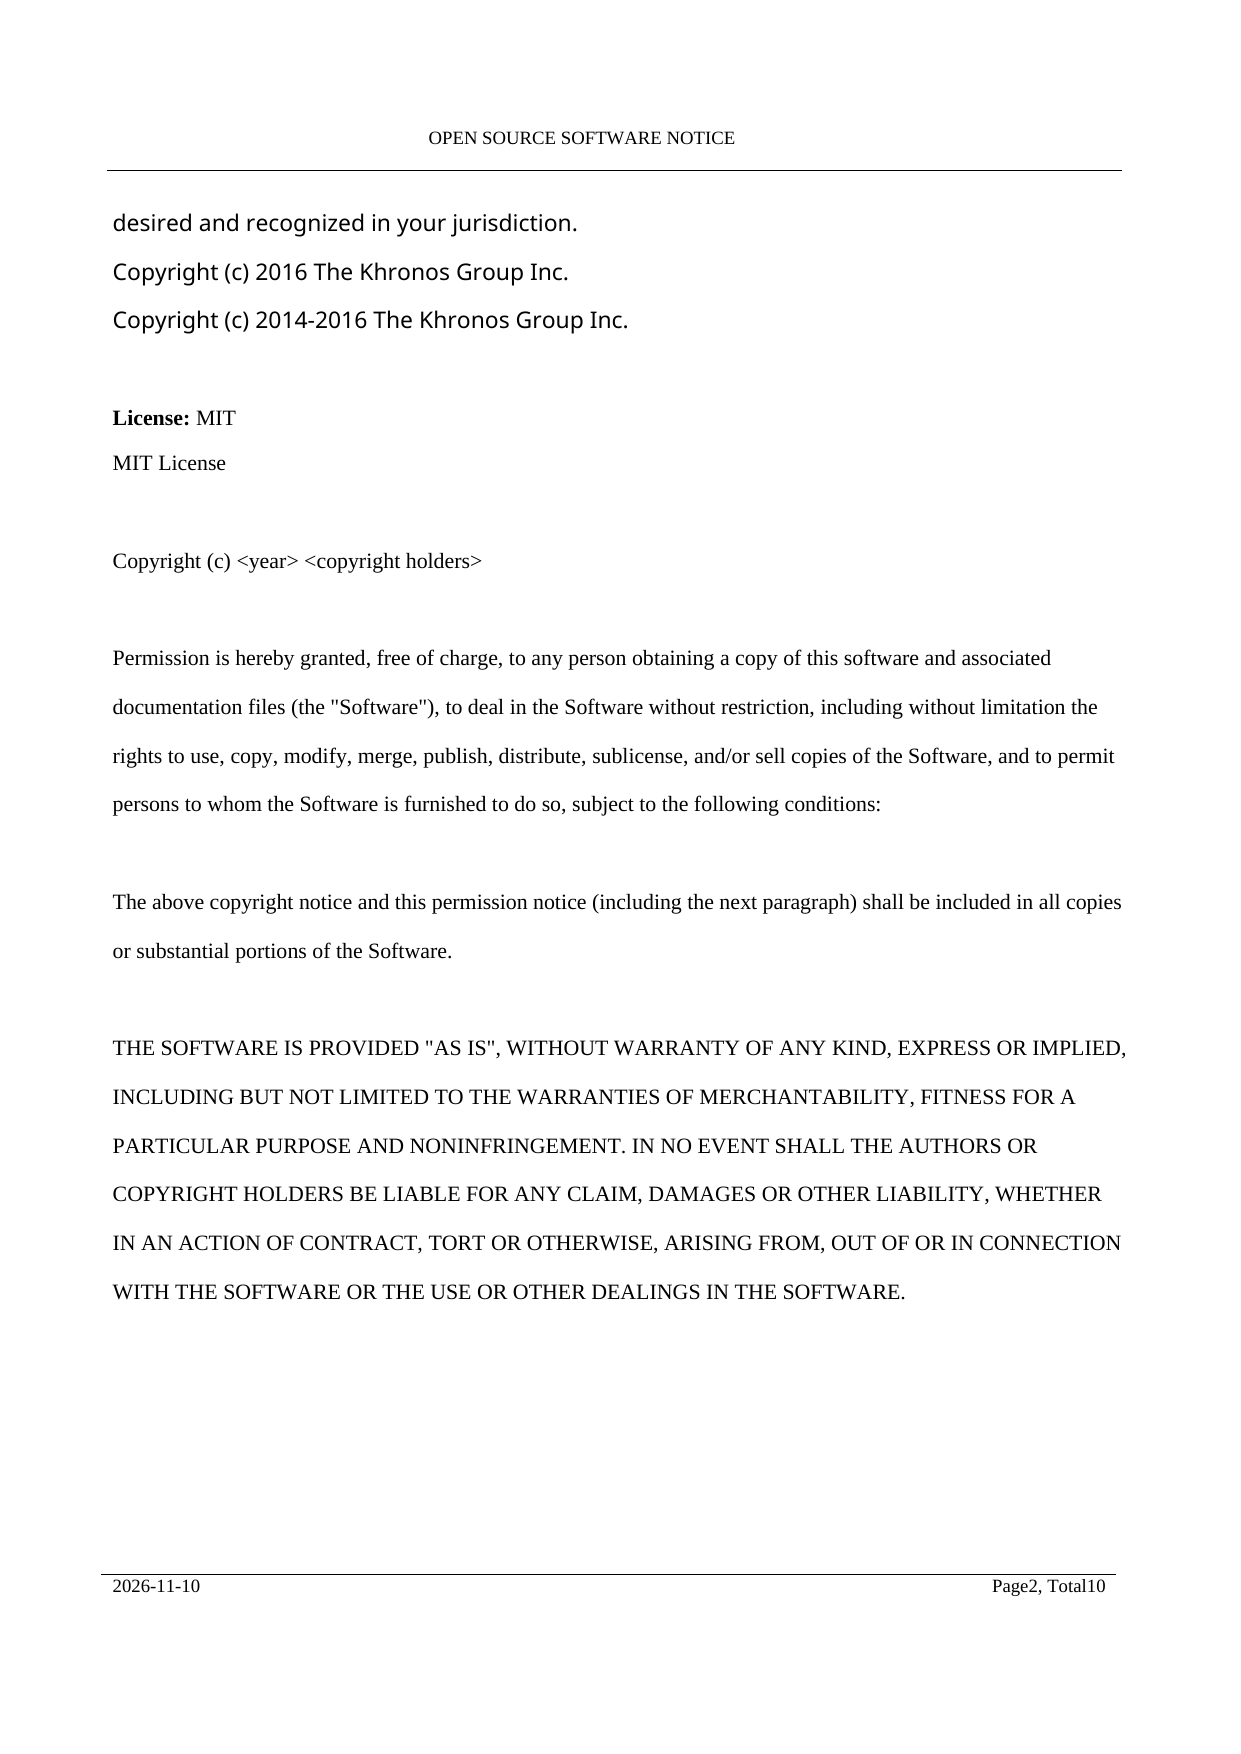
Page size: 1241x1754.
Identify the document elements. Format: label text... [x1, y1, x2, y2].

text MIT License Copyright (c) <year> <copyright holders> Permission is hereby granted, free of charge, to any person obtaining a copy of this software and associated documentation files (the "Software"), to deal in the Software without restriction, including without limitation the rights to use, copy, modify, merge, publish, distribute, sublicense, and/or sell copies of the Software, and to permit persons to whom the Software is furnished to do so, subject to the following conditions: The above copyright notice and this permission notice (including the next paragraph) shall be included in all copies or substantial portions of the Software. THE SOFTWARE IS PROVIDED "AS IS", WITHOUT WARRANTY OF ANY KIND, EXPRESS OR IMPLIED, INCLUDING BUT NOT LIMITED TO THE WARRANTIES OF MERCHANTABILITY, FITNESS FOR A PARTICULAR PURPOSE AND NONINFRINGEMENT. IN NO EVENT SHALL THE AUTHORS OR COPYRIGHT HOLDERS BE LIABLE FOR ANY CLAIM, DAMAGES OR OTHER LIABILITY, WHETHER IN AN ACTION OF CONTRACT, TORT OR OTHERWISE, ARISING FROM, OUT OF OR IN CONNECTION WITH THE SOFTWARE OR THE USE OR OTHER DEALINGS IN THE SOFTWARE. [112, 446, 1128, 1308]
text License: MIT [112, 401, 1128, 434]
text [112, 206, 1128, 385]
